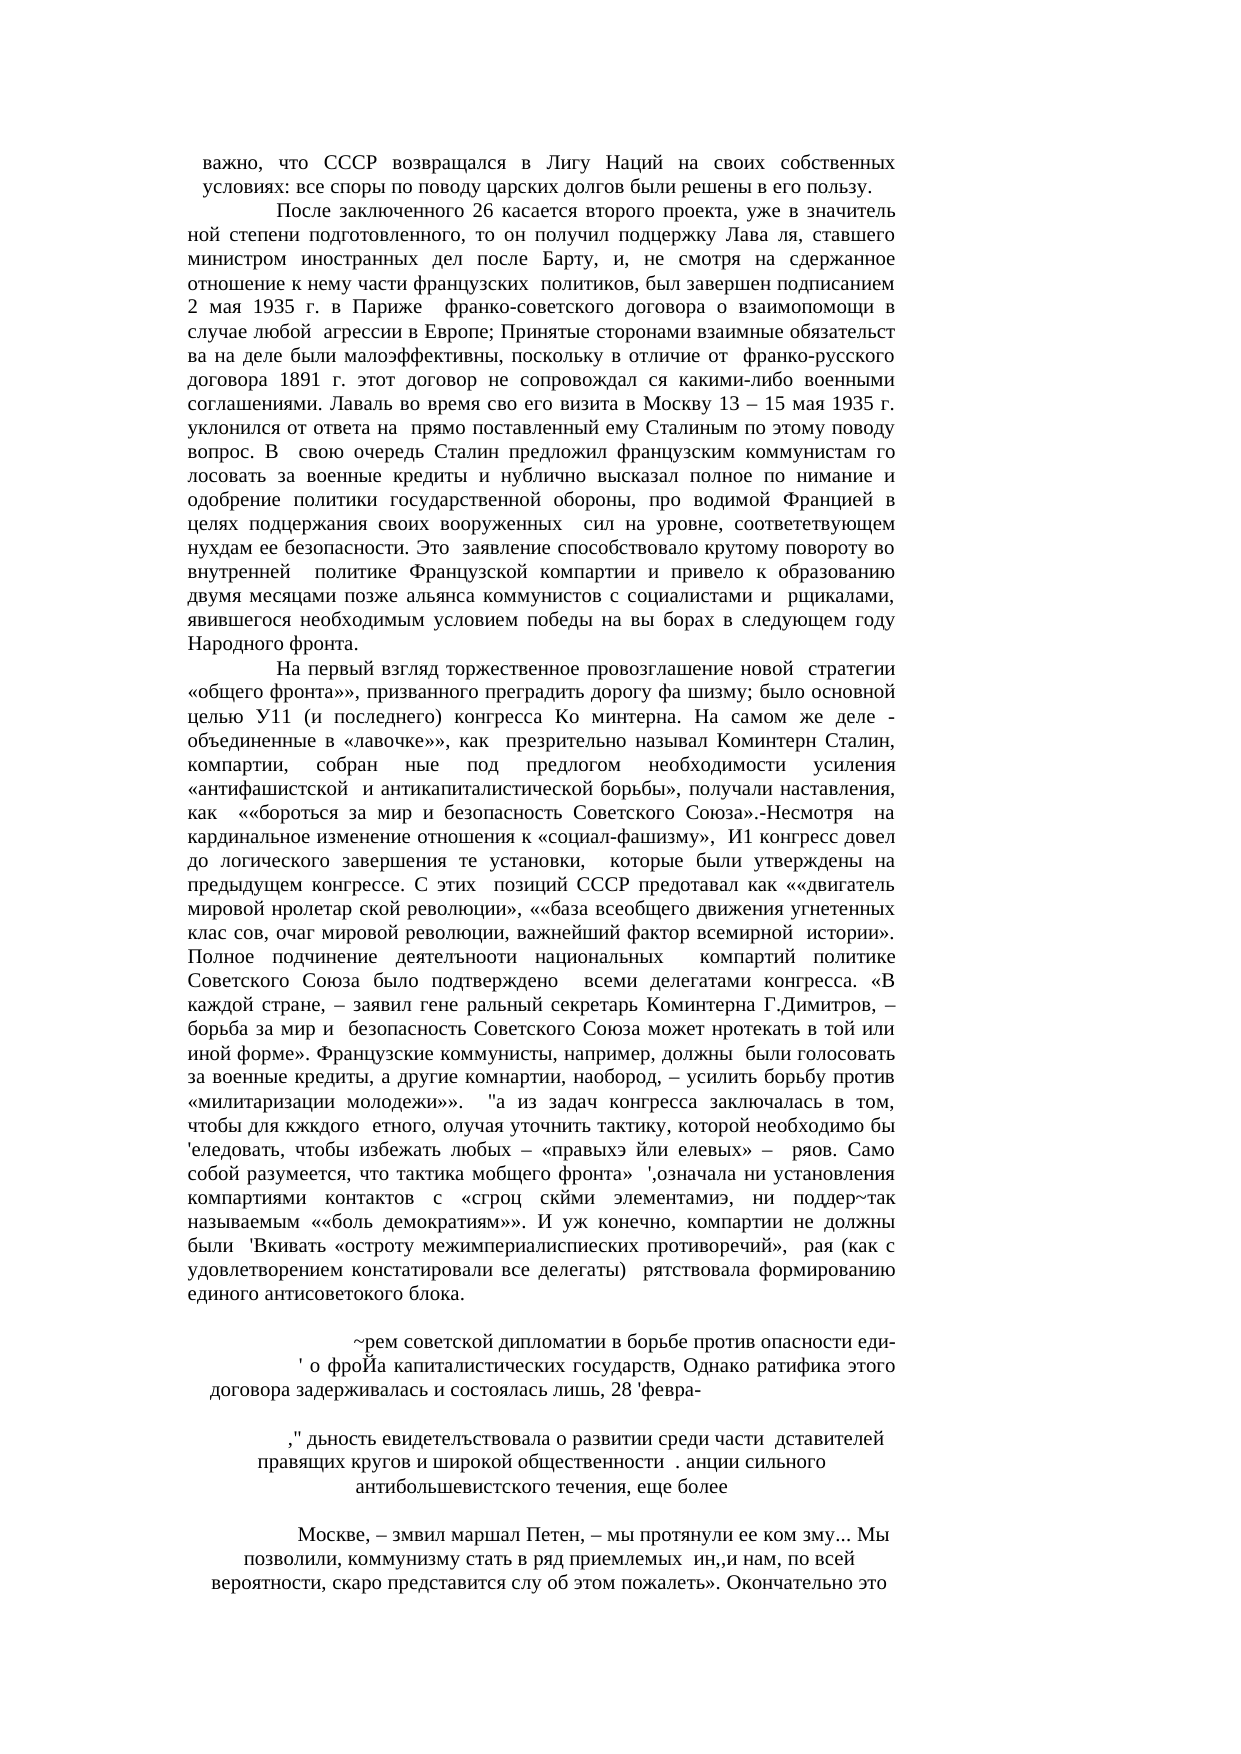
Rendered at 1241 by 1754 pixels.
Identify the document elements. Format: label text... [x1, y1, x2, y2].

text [202, 1522, 896, 1594]
text ' о фроЙа капиталистических государств, Однако ратифика этого договора задерживалась и состоялась лишь, 28 'февра- [210, 1353, 896, 1401]
text ," дьность евидетелъствовала о развитии среди части дставителей правящих кругов и широкой общественности . анции сильного антибольшевистского течения, еще более [187, 1425, 896, 1497]
text После заключенного 26 касается второго проекта, уже в значитель ной степени подготовленного, то он получил подцержку Лава ля, ставшего министром иностранных дел после Барту, и, не смотря на сдержанное отношение к нему части французских политиков, был завершен подписанием 2 мая 1935 г. в Париже франко-советского договора о взаимопомощи в случае любой агрессии в Европе; Принятые сторонами взаимные обязательст ва на деле были малоэффективны, поскольку в отличие от франко-русского договора 1891 г. этот договор не сопровождал ся какими-либо военными соглашениями. Лаваль во время сво его визита в Москву 13 – 15 мая 1935 г. уклонился от ответа на прямо поставленный ему Сталиным по этому поводу вопрос. В свою очередь Сталин предложил французским коммунистам го лосовать за военные кредиты и нублично высказал полное по нимание и одобрение политики государственной обороны, про водимой Францией в целях подцержания своих вооруженных сил на уровне, соответетвующем нухдам ее безопасности. Это заявление способствовало крутому повороту во внутренней политике Французской компартии и привело к образованию двумя месяцами позже альянса коммунистов с социалистами и рщикалами, явившегося необходимым условием победы на вы борах в следующем году Народного фронта. [187, 198, 896, 655]
text На первый взгляд торжественное провозглашение новой стратегии «общего фронта»», призванного преградить дорогу фа шизму; было основной целью У11 (и последнего) конгресса Ко минтерна. На самом же деле -объединенные в «лавочке»», как презрительно называл Коминтерн Сталин, компартии, собран ные под предлогом необходимости усиления «антифашистской и антикапиталистической борьбы», получали наставления, как ««бороться за мир и безопасность Советского Союза».-Несмотря на кардинальное изменение отношения к «социал-фашизму», И1 конгресс довел до логического завершения те установки, которые были утверждены на предыдущем конгрессе. С этих позиций СССР предотавал как ««двигатель мировой нролетар ской революции», ««база всеобщего движения угнетенных клас сов, очаг мировой революции, важнейший фактор всемирной истории». Полное подчинение деятелънооти национальных компартий политике Советского Союза было подтверждено всеми делегатами конгресса. «В каждой стране, – заявил гене ральный секретарь Коминтерна Г.Димитров, – борьба за мир и безопасность Советского Союза может нротекать в той или иной форме». Французские коммунисты, например, должны были голосовать за военные кредиты, а другие комнартии, наобород, – усилить борьбу против «милитаризации молодежи»». "а из задач конгресса заключалась в том, чтобы для кжкдого етного, олучая уточнить тактику, которой необходимо бы 'еледовать, чтобы избежать любых – «правыхэ йли елевых» – ряов. Само собой разумеется, что тактика мобщего фронта» ',означала ни установления компартиями контактов с «сгроц скйми элементамиэ, ни поддер~так называемым ««боль демократиям»». И уж конечно, компартии не должны были 'Вкивать «остроту межимпериалиспиеских противоречий», рая (как с удовлетворением констатировали все делегаты) рятствовала формированию единого антисоветокого блока. [187, 655, 896, 1305]
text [202, 150, 896, 198]
text ~рем советской дипломатии в борьбе против опасности еди- [187, 1329, 896, 1353]
